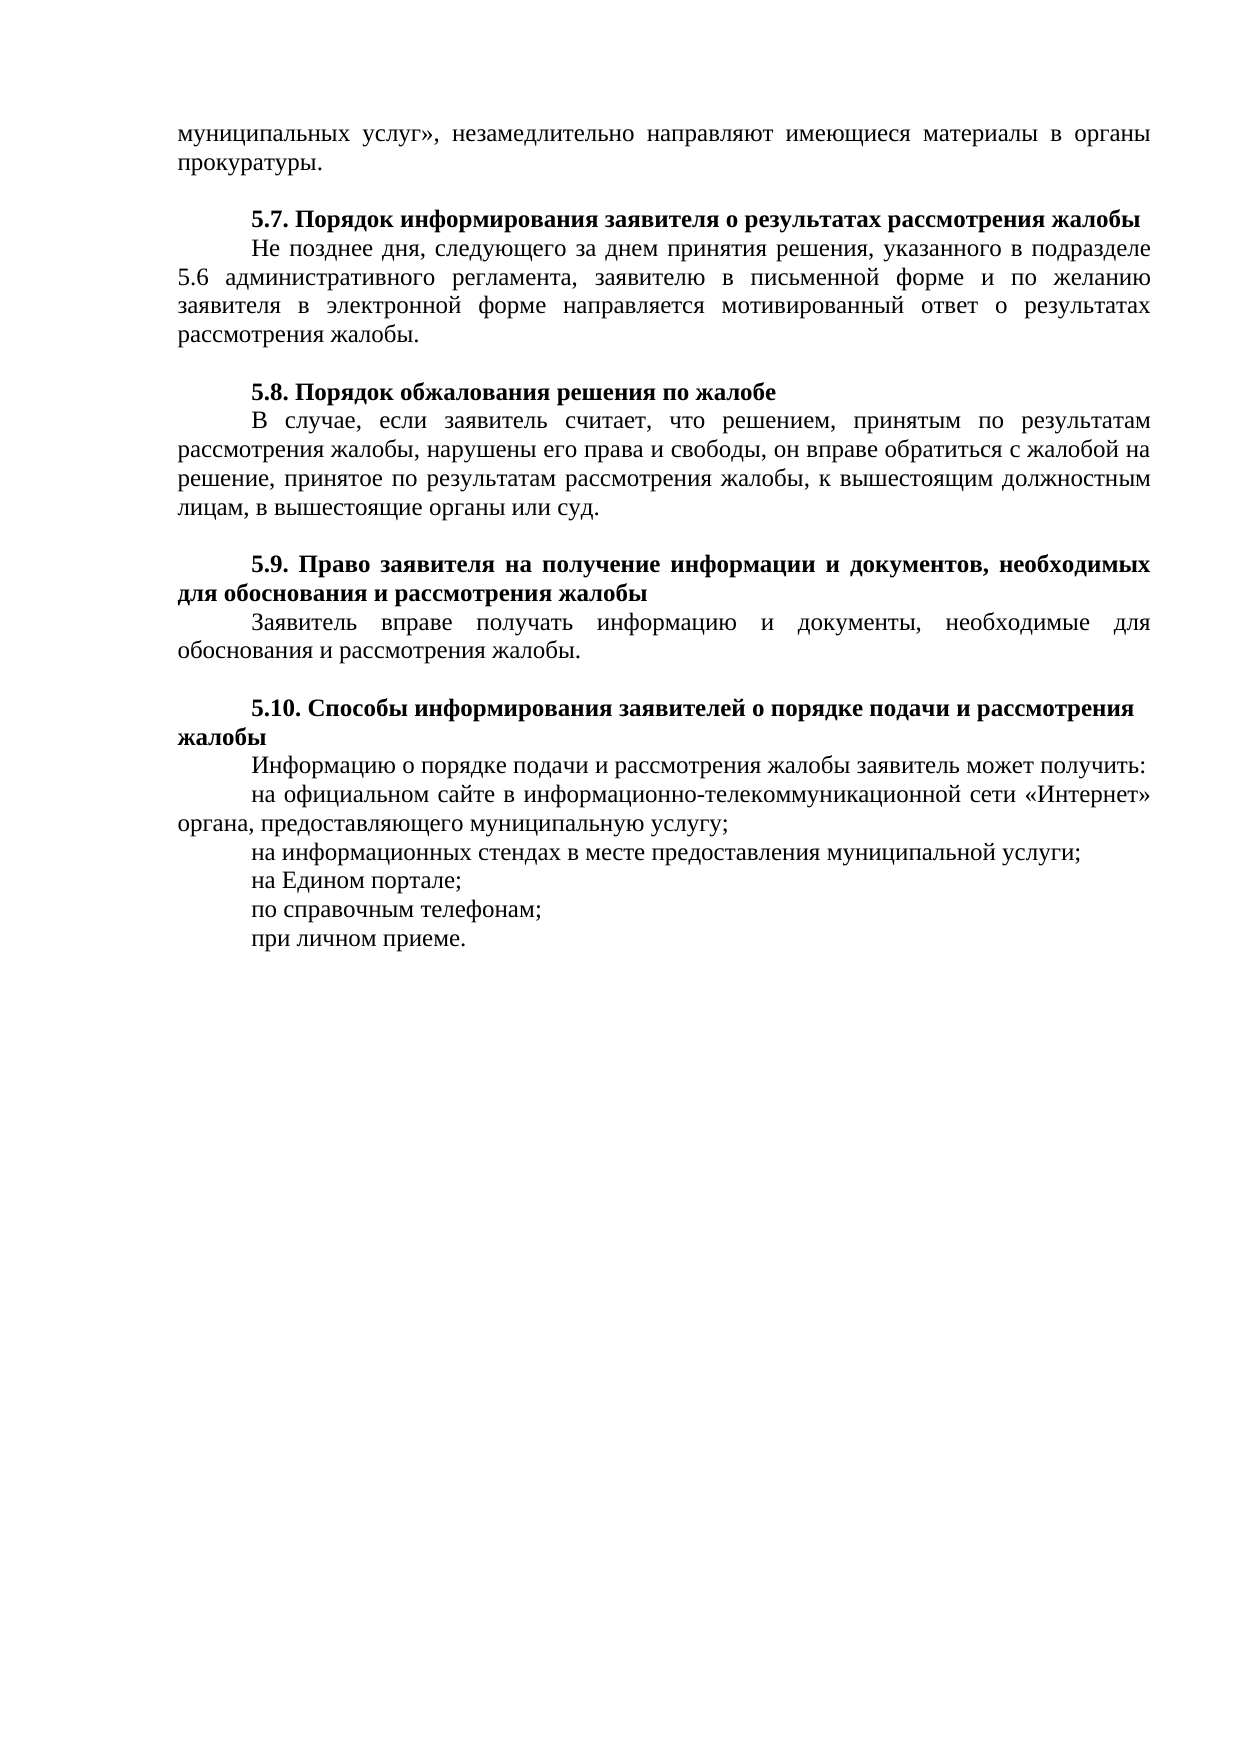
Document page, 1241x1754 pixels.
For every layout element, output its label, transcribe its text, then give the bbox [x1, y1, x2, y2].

text 5.8. Порядок обжалования решения по жалобе [177, 377, 1152, 406]
text Не позднее дня, следующего за днем принятия решения, указанного в подразделе 5.6 административного регламента, заявителю в письменной форме и по желанию заявителя в электронной форме направляется мотивированный ответ о результатах рассмотрения жалобы. [177, 233, 1152, 348]
text при личном приеме. [177, 923, 1152, 952]
text по справочным телефонам; [177, 894, 1152, 923]
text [177, 118, 1152, 176]
text на Едином портале; [177, 866, 1152, 894]
text 5.9. Право заявителя на получение информации и документов, необходимых для обоснования и рассмотрения жалобы [177, 549, 1152, 607]
text 5.7. Порядок информирования заявителя о результатах рассмотрения жалобы [177, 204, 1152, 233]
text В случае, если заявитель считает, что решением, принятым по результатам рассмотрения жалобы, нарушены его права и свободы, он вправе обратиться с жалобой на решение, принятое по результатам рассмотрения жалобы, к вышестоящим должностным лицам, в вышестоящие органы или суд. [177, 406, 1152, 521]
text 5.10. Способы информирования заявителей о порядке подачи и рассмотрения жалобы [177, 693, 1152, 751]
text на официальном сайте в информационно-телекоммуникационной сети «Интернет» органа, предоставляющего муниципальную услугу; [177, 779, 1152, 837]
text на информационных стендах в месте предоставления муниципальной услуги; [177, 837, 1152, 866]
text Информацию о порядке подачи и рассмотрения жалобы заявитель может получить: [177, 751, 1152, 779]
text Заявитель вправе получать информацию и документы, необходимые для обоснования и рассмотрения жалобы. [177, 607, 1152, 664]
